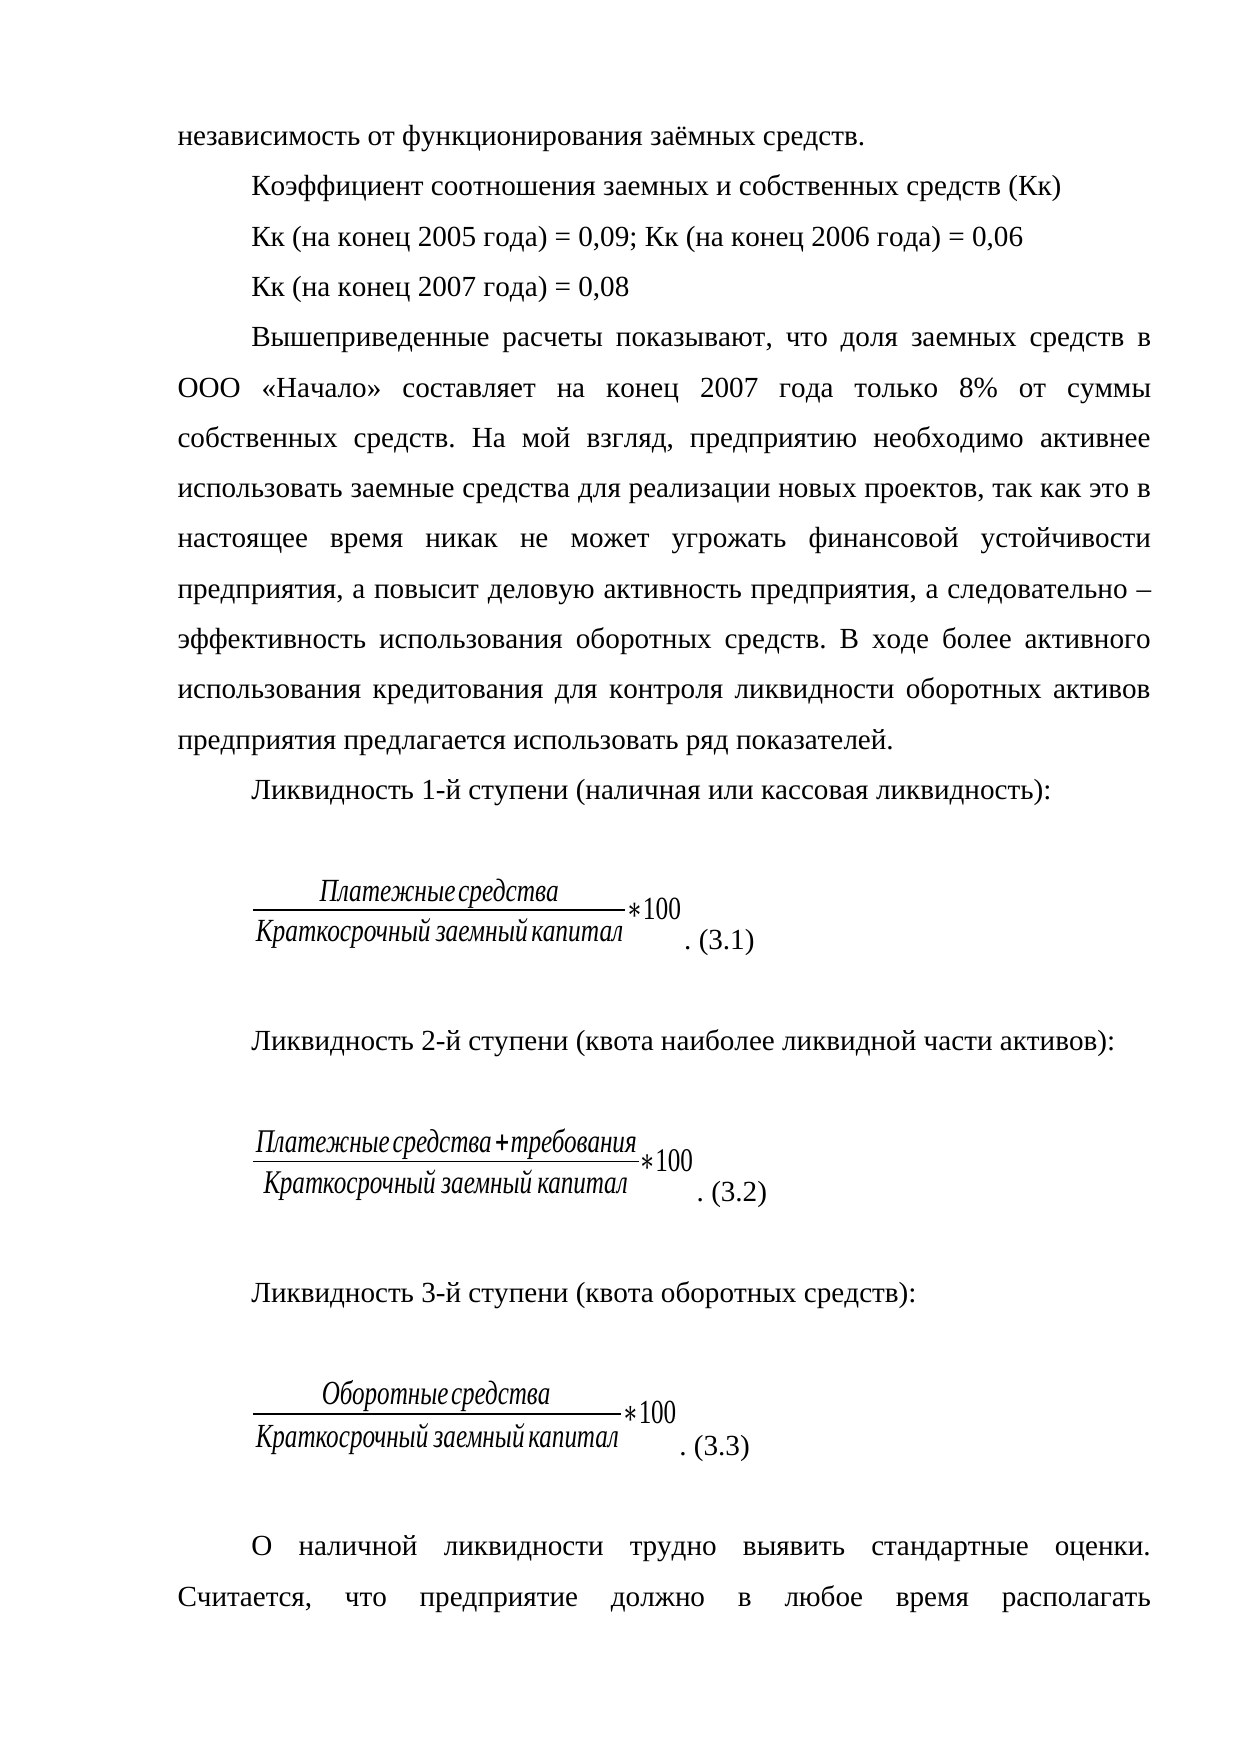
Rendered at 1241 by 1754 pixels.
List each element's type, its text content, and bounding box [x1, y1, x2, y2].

text Ликвидность 3-й ступени (квота оборотных средств): [177, 1275, 1152, 1308]
text Вышеприведенные расчеты показывают, что доля заемных средств в ООО «Начало» составляет на конец 2007 года только 8% от суммы собственных средств. На мой взгляд, предприятию необходимо активнее использовать заемные средства для реализации новых проектов, так как это в настоящее время никак не может угрожать финансовой устойчивости предприятия, а повысит деловую активность предприятия, а следовательно – эффективность использования оборотных средств. В ходе более активного использования кредитования для контроля ликвидности оборотных активов предприятия предлагается использовать ряд показателей. [177, 319, 1152, 755]
text Ликвидность 2-й ступени (квота наиболее ликвидной части активов): [177, 1023, 1152, 1056]
text . (3.1) [177, 873, 1152, 956]
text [177, 1528, 1152, 1612]
text . (3.2) [177, 1123, 1152, 1208]
text Кк (на конец 2005 года) = 0,09; Кк (на конец 2006 года) = 0,06 [177, 219, 1152, 252]
text . (3.3) [177, 1375, 1152, 1461]
text Ликвидность 1-й ступени (наличная или кассовая ликвидность): [177, 772, 1152, 806]
text Кк (на конец 2007 года) = 0,08 [177, 269, 1152, 303]
text Коэффициент соотношения заемных и собственных средств (Кк) [177, 168, 1152, 202]
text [177, 118, 1152, 152]
